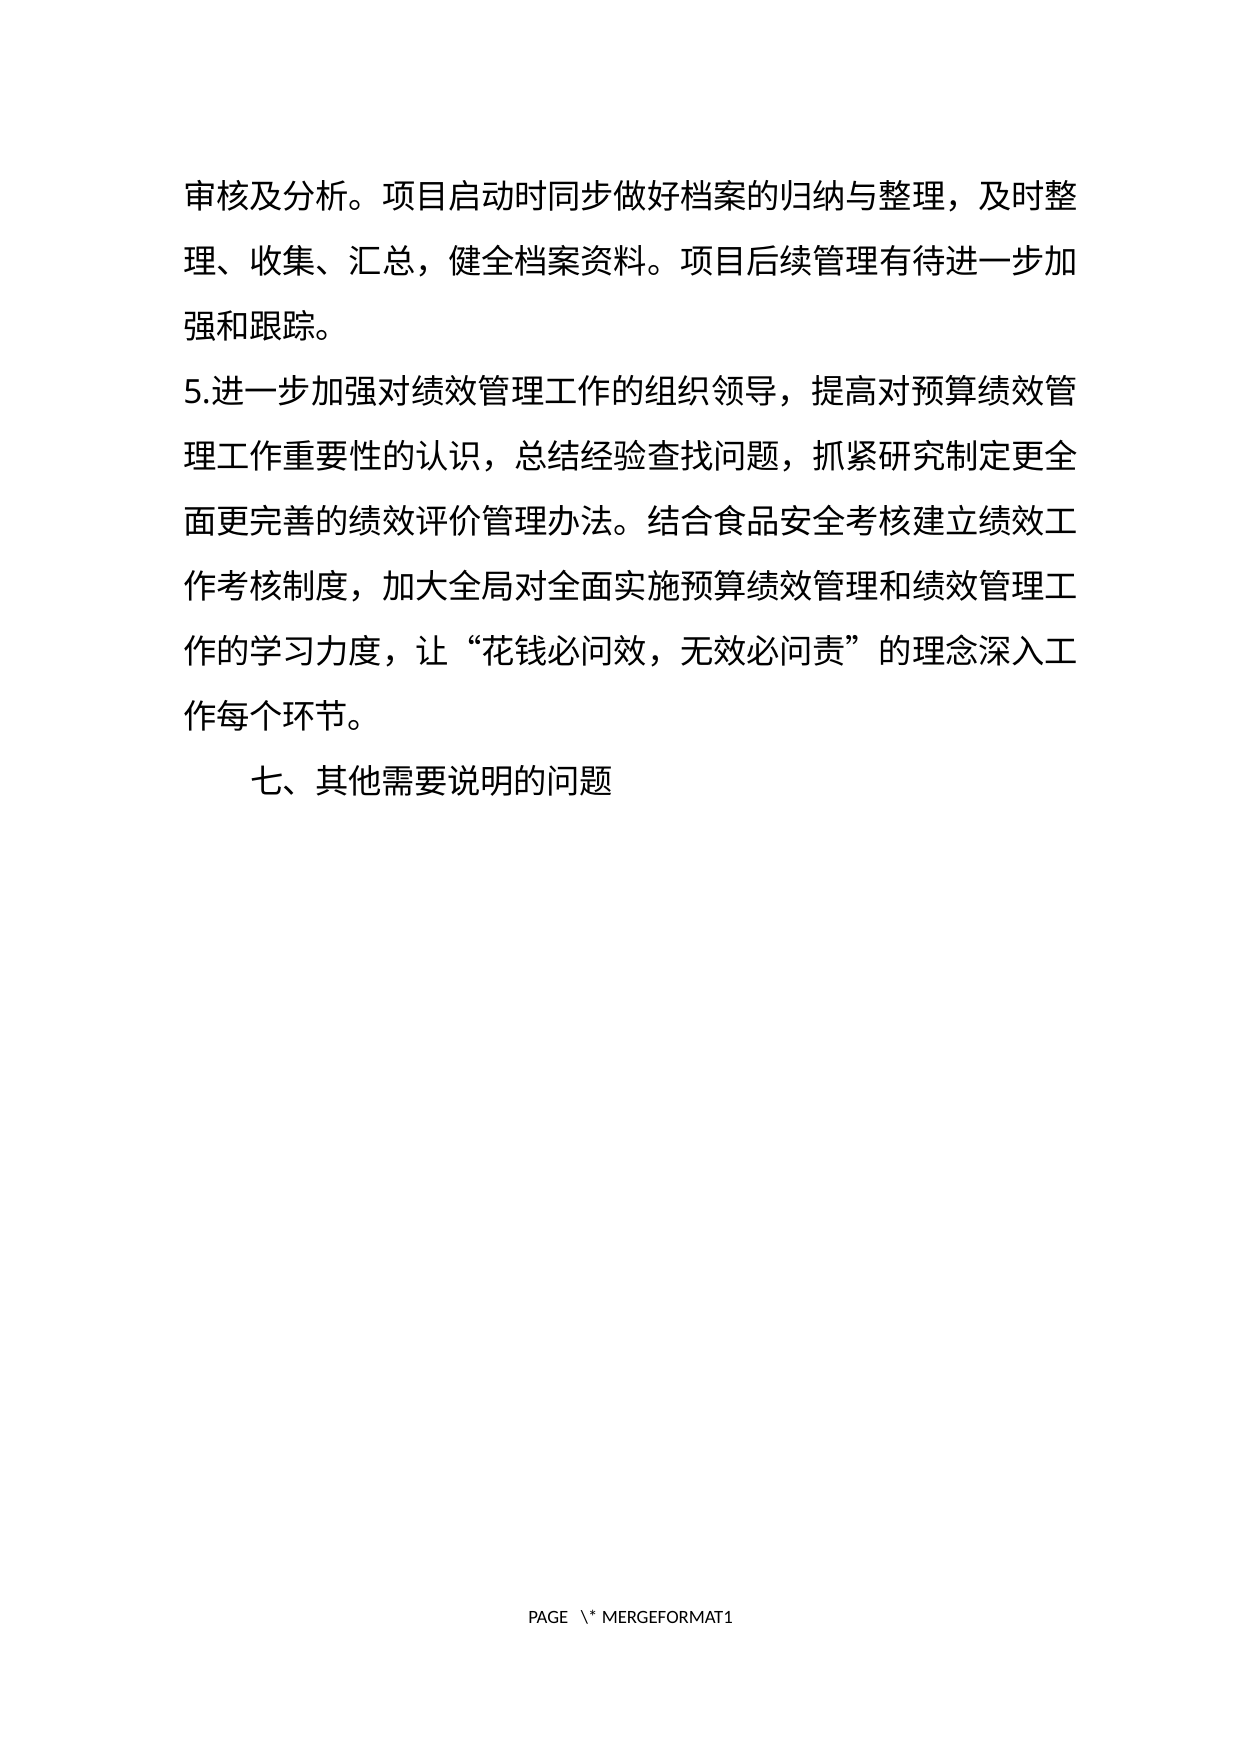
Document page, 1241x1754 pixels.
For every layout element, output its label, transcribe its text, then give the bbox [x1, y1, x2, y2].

text 七、其他需要说明的问题 [183, 747, 1078, 812]
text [183, 162, 1078, 747]
